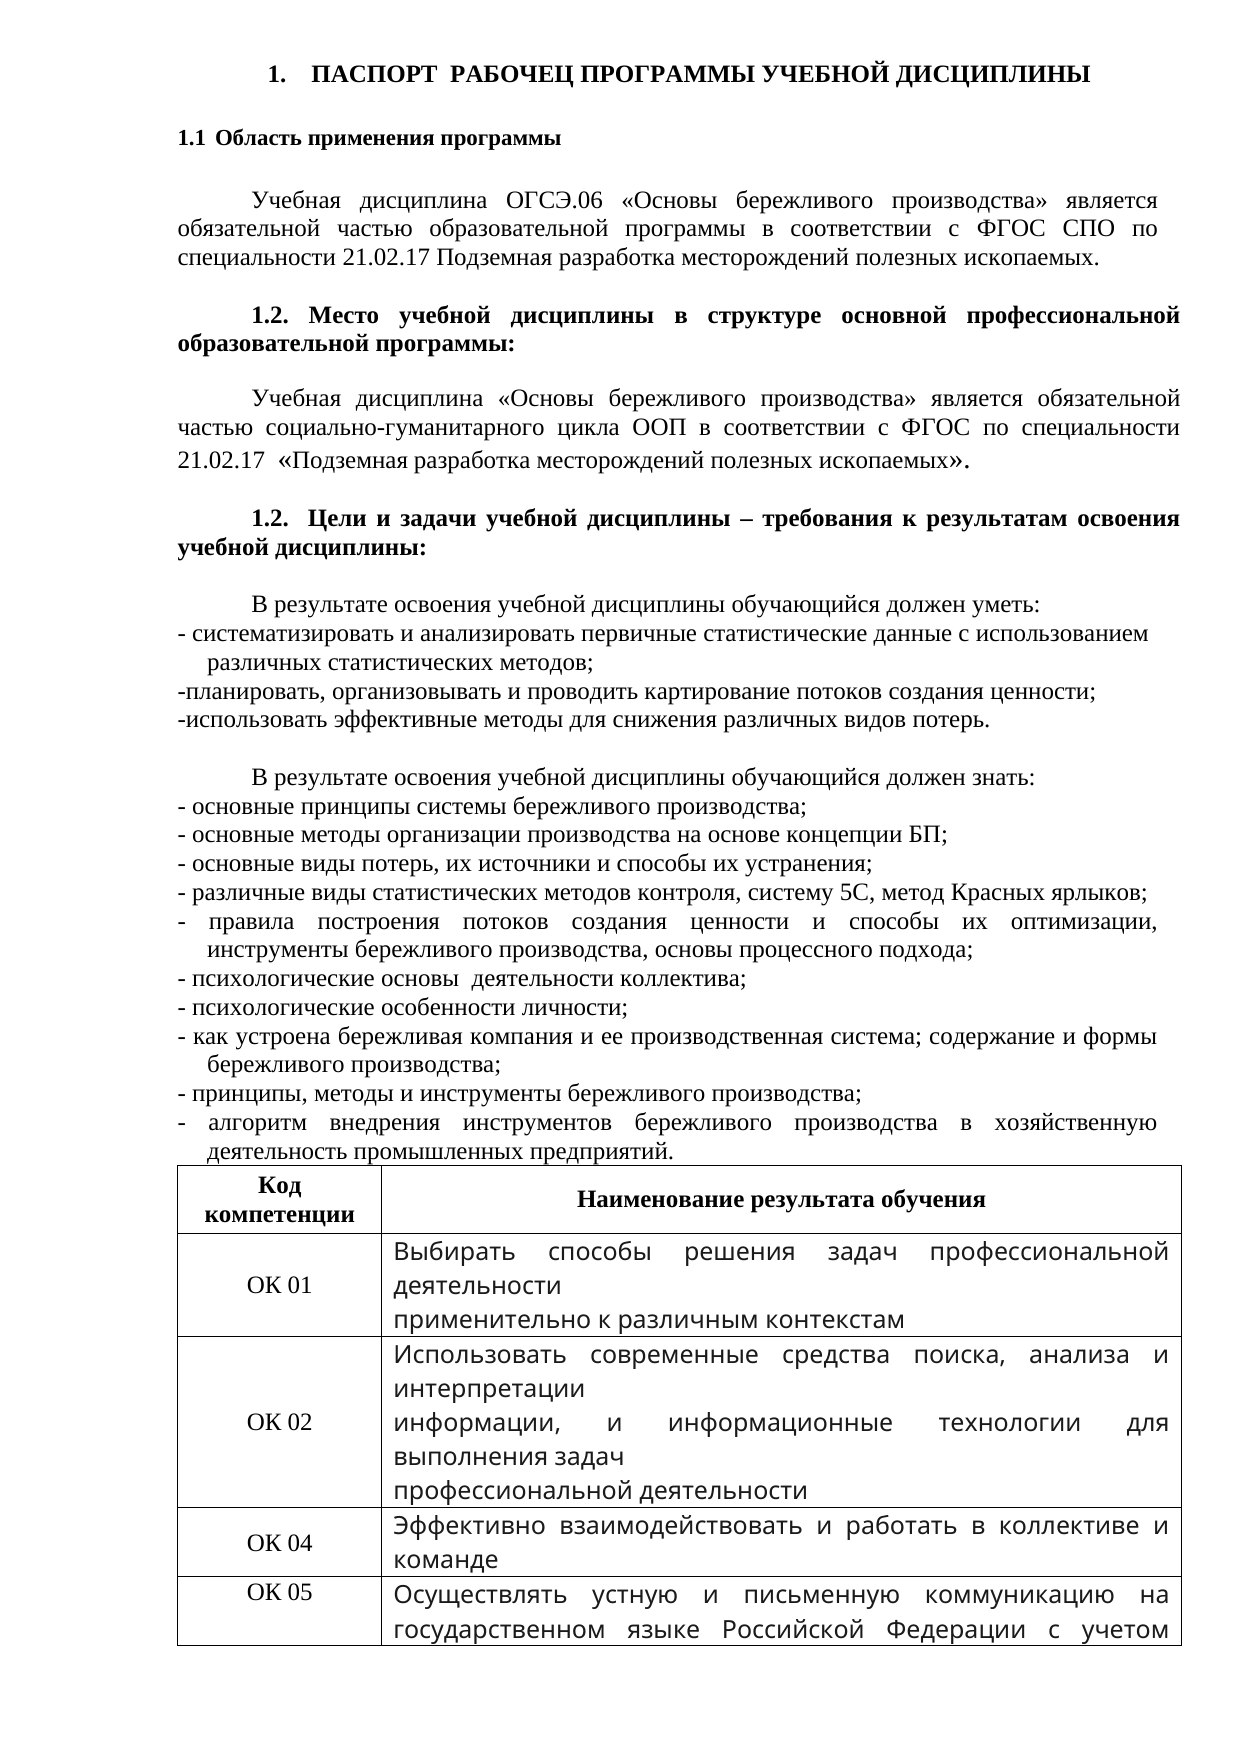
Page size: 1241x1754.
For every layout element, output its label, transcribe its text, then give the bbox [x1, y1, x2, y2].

list паспорт РАБОЧЕЦ ПРОГРАММЫ УЧЕБНОЙ ДИСЦИПЛИНЫ [177, 59, 1181, 88]
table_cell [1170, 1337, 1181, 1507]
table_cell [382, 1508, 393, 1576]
text - правила построения потоков создания ценности и способы их оптимизации, инструменты бережливого производства, основы процессного подхода; [177, 906, 1158, 963]
text - основные виды потерь, их источники и способы их устранения; [177, 848, 1158, 877]
text - основные методы организации производства на основе концепции БП; [177, 819, 1158, 848]
table_cell ОК 02 [178, 1337, 381, 1507]
text - как устроена бережливая компания и ее производственная система; содержание и формы бережливого производства; [177, 1021, 1158, 1078]
table_header Наименование результата обучения [382, 1166, 1181, 1232]
list 1.2. Место учебной дисциплины в структуре основной профессиональной образовательной программы: [177, 300, 1181, 357]
list В результате освоения учебной дисциплины обучающийся должен знать: [177, 762, 1158, 791]
text - принципы, методы и инструменты бережливого производства; [177, 1078, 1158, 1107]
text -использовать эффективные методы для снижения различных видов потерь. [177, 704, 1158, 733]
text - систематизировать и анализировать первичные статистические данные с использованием различных статистических методов; [177, 618, 1158, 676]
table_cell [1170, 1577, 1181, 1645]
list Учебная дисциплина «Основы бережливого производства» является обязательной частью социально-гуманитарного цикла ООП в соответствии с ФГОС по специальности 21.02.17 «Подземная разработка месторождений полезных ископаемых». [177, 383, 1181, 474]
table_header Код компетенции [178, 1166, 381, 1232]
table_cell ОК 04 [178, 1508, 381, 1576]
text - психологические основы деятельности коллектива; [177, 963, 1158, 992]
text -планировать, организовывать и проводить картирование потоков создания ценности; [177, 676, 1158, 704]
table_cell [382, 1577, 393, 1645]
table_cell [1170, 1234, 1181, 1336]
text - основные принципы системы бережливого производства; [177, 791, 1158, 819]
text Учебная дисциплина ОГСЭ.06 «Основы бережливого производства» является обязательной частью образовательной программы в соответствии с ФГОС СПО по специальности 21.02.17 Подземная разработка месторождений полезных ископаемых. [177, 185, 1158, 271]
list Область применения программы [177, 124, 1102, 151]
table_cell ОК 01 [178, 1234, 381, 1336]
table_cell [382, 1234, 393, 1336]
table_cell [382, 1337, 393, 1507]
text - различные виды статистических методов контроля, систему 5С, метод Красных ярлыков; [177, 877, 1158, 906]
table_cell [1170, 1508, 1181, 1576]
text 1.2. Цели и задачи учебной дисциплины – требования к результатам освоения учебной дисциплины: [177, 503, 1181, 561]
list В результате освоения учебной дисциплины обучающийся должен уметь: [177, 589, 1158, 618]
text - психологические особенности личности; [177, 992, 1158, 1021]
text - алгоритм внедрения инструментов бережливого производства в хозяйственную деятельность промышленных предприятий. [177, 1107, 1158, 1164]
table_cell ОК 05 [178, 1577, 381, 1645]
